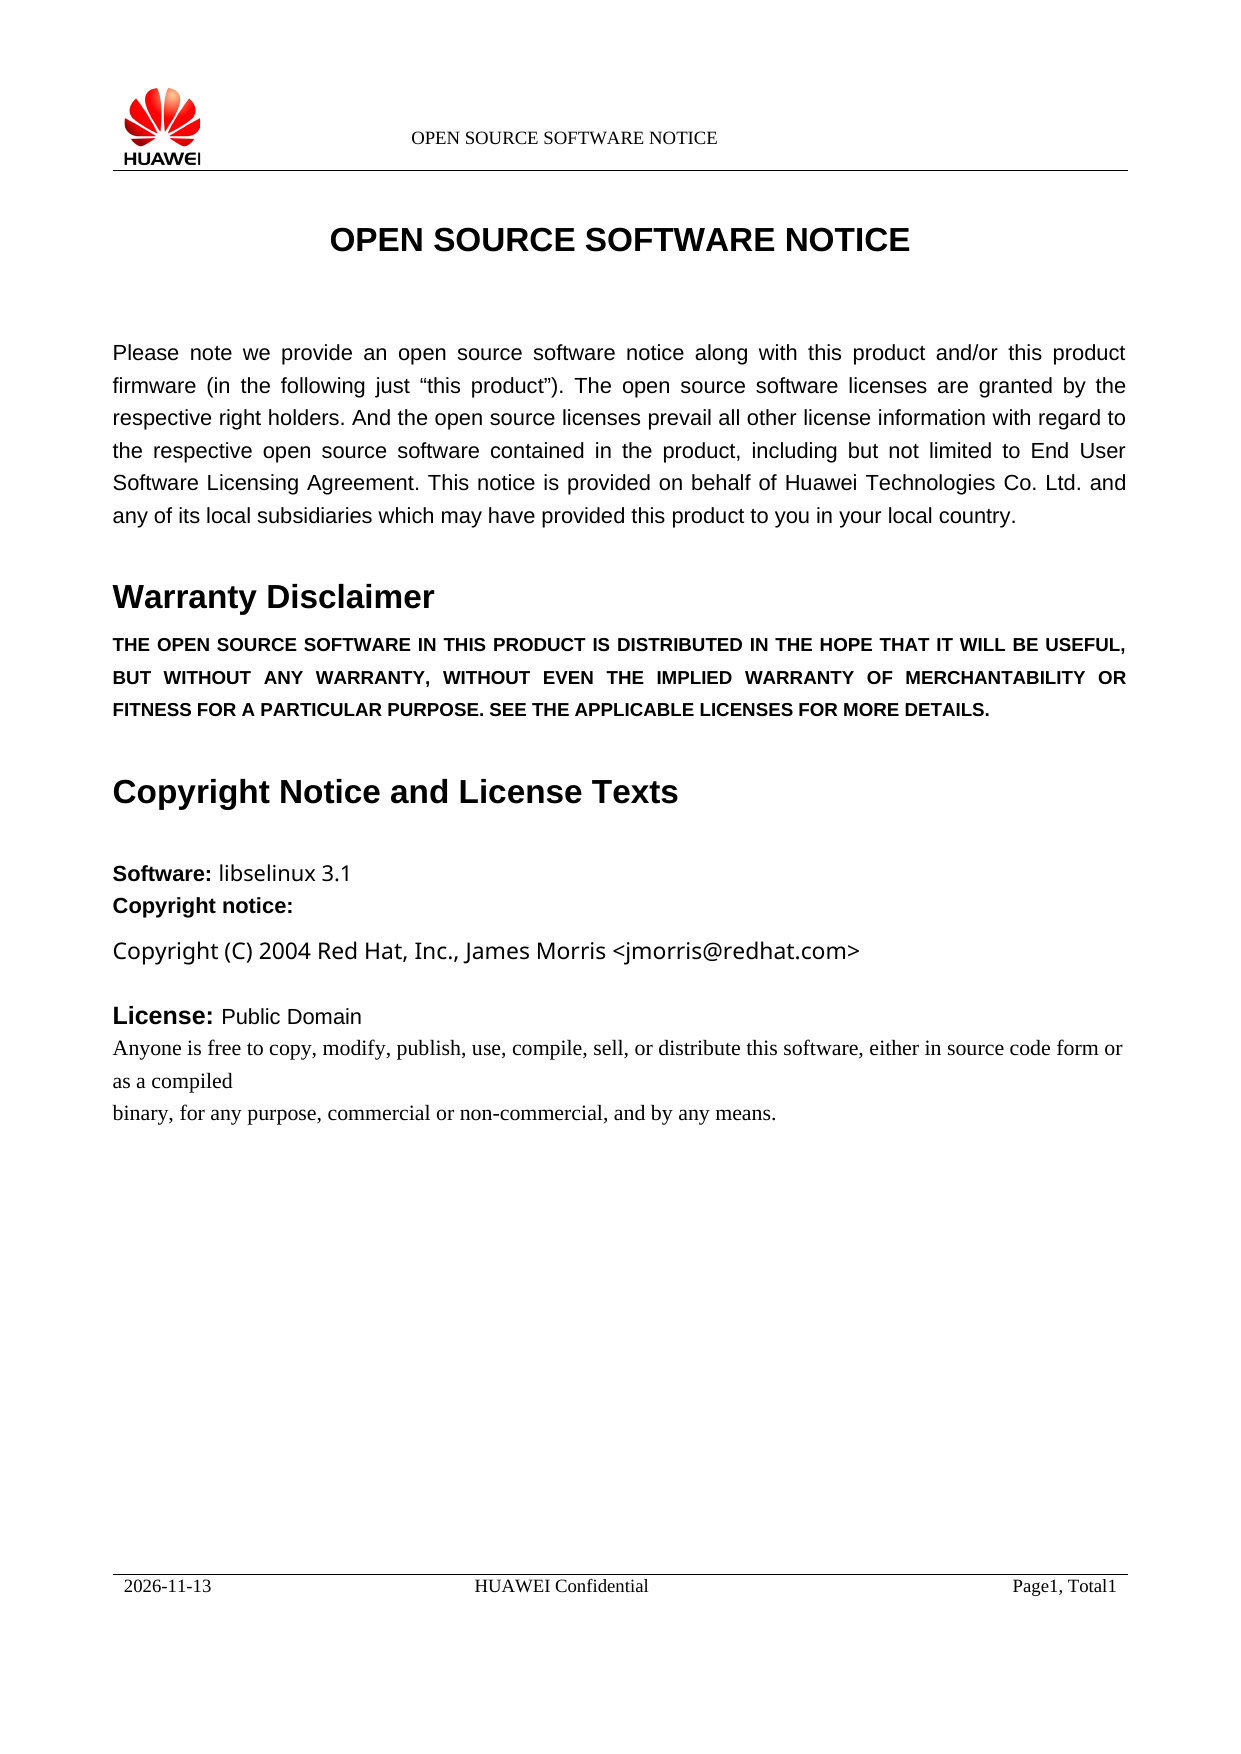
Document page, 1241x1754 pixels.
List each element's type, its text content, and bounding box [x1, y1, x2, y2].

text Please note we provide an open source software notice along with this product and/or this product firmware (in the following just “this product”). The open source software licenses are granted by the respective right holders. And the open source licenses prevail all other license information with regard to the respective open source software contained in the product, including but not limited to End User Software Licensing Agreement. This notice is provided on behalf of Huawei Technologies Co. Ltd. and any of its local subsidiaries which may have provided this product to you in your local country. [112, 336, 1128, 531]
text The open source software in this product is distributed in the hope that it will be useful, but WITHOUT ANY WARRANTY, without even the implied warranty of MERCHANTABILITY or FITNESS FOR A PARTICULAR PURPOSE. See the applicable licenses for more details. [112, 629, 1128, 726]
text Anyone is free to copy, modify, publish, use, compile, sell, or distribute this software, either in source code form or as a compiled binary, for any purpose, commercial or non-commercial, and by any means. [112, 1031, 1128, 1129]
text Copyright Notice and License Texts [112, 759, 1128, 824]
text Copyright (C) 2004 Red Hat, Inc., James Morris <jmorris@redhat.com> [112, 934, 1128, 999]
text Warranty Disclaimer [112, 564, 1128, 629]
text License: Public Domain [112, 999, 1128, 1031]
text Copyright notice: [112, 889, 1128, 921]
title Software: libselinux 3.1 [112, 856, 1128, 889]
text OPEN SOURCE SOFTWARE NOTICE [112, 206, 1128, 271]
picture [124, 88, 201, 165]
